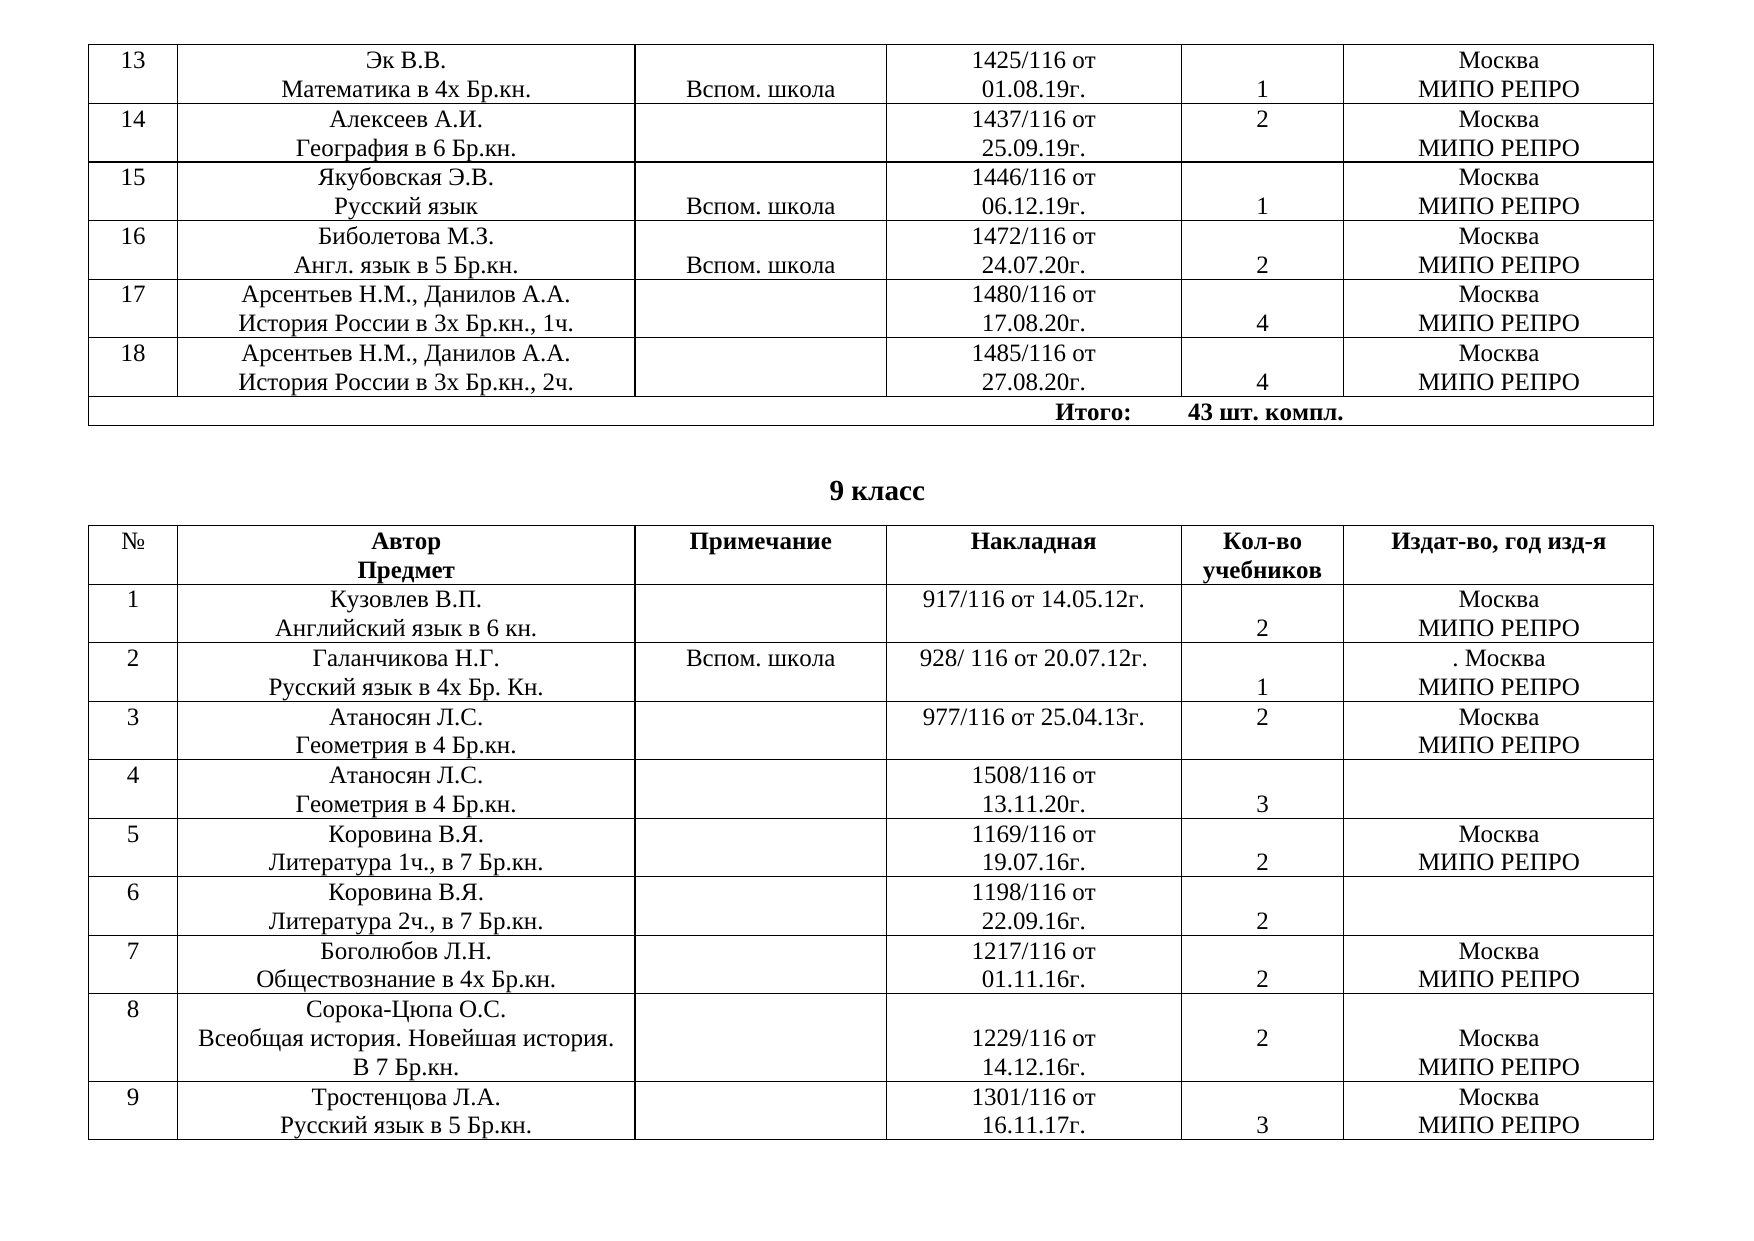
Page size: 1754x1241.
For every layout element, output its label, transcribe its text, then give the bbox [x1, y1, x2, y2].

table_cell Вспом. школа [636, 643, 886, 701]
text 9 класс [118, 473, 1636, 506]
table_cell 2 [1182, 994, 1343, 1081]
table_cell 16 [89, 221, 177, 278]
table_cell 4 [1182, 280, 1343, 337]
table_cell Вспом. школа [636, 163, 886, 220]
table_cell Москва МИПО РЕПРО [1344, 280, 1653, 337]
table_cell [636, 338, 886, 396]
table_cell Москва МИПО РЕПРО [1344, 702, 1653, 759]
table_cell Атаносян Л.С. Геометрия в 4 Бр.кн. [178, 702, 634, 759]
table_cell [636, 760, 886, 818]
table_cell 8 [89, 994, 177, 1081]
table_cell 1169/116 от 19.07.16г. [887, 819, 1181, 876]
table_header Накладная [887, 526, 1181, 583]
table_cell Боголюбов Л.Н. Обществознание в 4х Бр.кн. [178, 936, 634, 993]
table_cell 4 [89, 760, 177, 818]
table_header № [89, 526, 177, 583]
table_cell [636, 1082, 886, 1139]
table_cell Москва МИПО РЕПРО [1344, 585, 1653, 642]
table_cell 14 [89, 104, 177, 161]
table_cell 2 [1182, 819, 1343, 876]
table_cell Москва МИПО РЕПРО [1344, 163, 1653, 220]
table_cell 2 [1182, 221, 1343, 278]
table_cell 1198/116 от 22.09.16г. [887, 877, 1181, 935]
table_cell 2 [1182, 877, 1343, 935]
table_cell 917/116 от 14.05.12г. [887, 585, 1181, 642]
table_cell Москва МИПО РЕПРО [1344, 221, 1653, 278]
table_cell 977/116 от 25.04.13г. [887, 702, 1181, 759]
table_cell Коровина В.Я. Литература 1ч., в 7 Бр.кн. [178, 819, 634, 876]
table_cell [1344, 760, 1653, 818]
table_cell [636, 702, 886, 759]
table_cell 7 [89, 936, 177, 993]
table_cell 2 [1182, 585, 1343, 642]
table_cell 1 [1182, 643, 1343, 701]
table_cell 3 [1182, 760, 1343, 818]
table_cell 18 [89, 338, 177, 396]
table_cell 1217/116 от 01.11.16г. [887, 936, 1181, 993]
table_cell 1425/116 от 01.08.19г. [887, 45, 1181, 103]
table_cell 13 [89, 45, 177, 103]
table_cell 1 [89, 585, 177, 642]
table_cell [636, 280, 886, 337]
table_cell 1472/116 от 24.07.20г. [887, 221, 1181, 278]
table_cell 3 [89, 702, 177, 759]
table_cell . Москва МИПО РЕПРО [1344, 643, 1653, 701]
table_cell [636, 936, 886, 993]
table_cell [636, 877, 886, 935]
table_cell Вспом. школа [636, 45, 886, 103]
table_cell Москва МИПО РЕПРО [1344, 104, 1653, 161]
table_cell 1 [1182, 45, 1343, 103]
table_cell Москва МИПО РЕПРО [1344, 45, 1653, 103]
table_cell Алексеев А.И. География в 6 Бр.кн. [178, 104, 634, 161]
table_cell Эк В.В. Математика в 4х Бр.кн. [178, 45, 634, 103]
table_cell Арсентьев Н.М., Данилов А.А. История России в 3х Бр.кн., 2ч. [178, 338, 634, 396]
table_cell Москва МИПО РЕПРО [1344, 936, 1653, 993]
table_cell [636, 104, 886, 161]
table_cell 2 [1182, 936, 1343, 993]
table_cell [636, 994, 886, 1081]
table_header Примечание [636, 526, 886, 583]
table_cell 928/ 116 от 20.07.12г. [887, 643, 1181, 701]
table_cell Москва МИПО РЕПРО [1344, 338, 1653, 396]
table_cell [1344, 877, 1653, 935]
table_cell Биболетова М.З. Англ. язык в 5 Бр.кн. [178, 221, 634, 278]
table_cell Коровина В.Я. Литература 2ч., в 7 Бр.кн. [178, 877, 634, 935]
table_cell [636, 819, 886, 876]
table_cell 1229/116 от 14.12.16г. [887, 994, 1181, 1081]
table_cell 6 [89, 877, 177, 935]
table_cell Вспом. школа [636, 221, 886, 278]
table_header Автор Предмет [178, 526, 634, 583]
table_cell 1480/116 от 17.08.20г. [887, 280, 1181, 337]
table_cell Атаносян Л.С. Геометрия в 4 Бр.кн. [178, 760, 634, 818]
table_cell 15 [89, 163, 177, 220]
table_cell Москва МИПО РЕПРО [1344, 994, 1653, 1081]
table_cell 1301/116 от 16.11.17г. [887, 1082, 1181, 1139]
table_cell Якубовская Э.В. Русский язык [178, 163, 634, 220]
table_cell 5 [89, 819, 177, 876]
table_cell Галанчикова Н.Г. Русский язык в 4х Бр. Кн. [178, 643, 634, 701]
table_cell 2 [89, 643, 177, 701]
table_cell 4 [1182, 338, 1343, 396]
table_cell 9 [89, 1082, 177, 1139]
table_cell [636, 585, 886, 642]
table_header Издат-во, год изд-я [1344, 526, 1653, 583]
table_cell 3 [1182, 1082, 1343, 1139]
table_cell Итого: 43 шт. компл. [89, 397, 1653, 425]
table_cell Москва МИПО РЕПРО [1344, 1082, 1653, 1139]
table_cell 2 [1182, 104, 1343, 161]
table_cell Кузовлев В.П. Английский язык в 6 кн. [178, 585, 634, 642]
table_cell 17 [89, 280, 177, 337]
table_cell 1 [1182, 163, 1343, 220]
table_cell 1446/116 от 06.12.19г. [887, 163, 1181, 220]
table_cell 1508/116 от 13.11.20г. [887, 760, 1181, 818]
table_cell 1485/116 от 27.08.20г. [887, 338, 1181, 396]
table_cell Тростенцова Л.А. Русский язык в 5 Бр.кн. [178, 1082, 634, 1139]
table_cell Арсентьев Н.М., Данилов А.А. История России в 3х Бр.кн., 1ч. [178, 280, 634, 337]
table_cell Москва МИПО РЕПРО [1344, 819, 1653, 876]
table_cell 1437/116 от 25.09.19г. [887, 104, 1181, 161]
table_cell Сорока-Цюпа О.С. Всеобщая история. Новейшая история. В 7 Бр.кн. [178, 994, 634, 1081]
table_header Кол-во учебников [1182, 526, 1343, 583]
table_cell 2 [1182, 702, 1343, 759]
